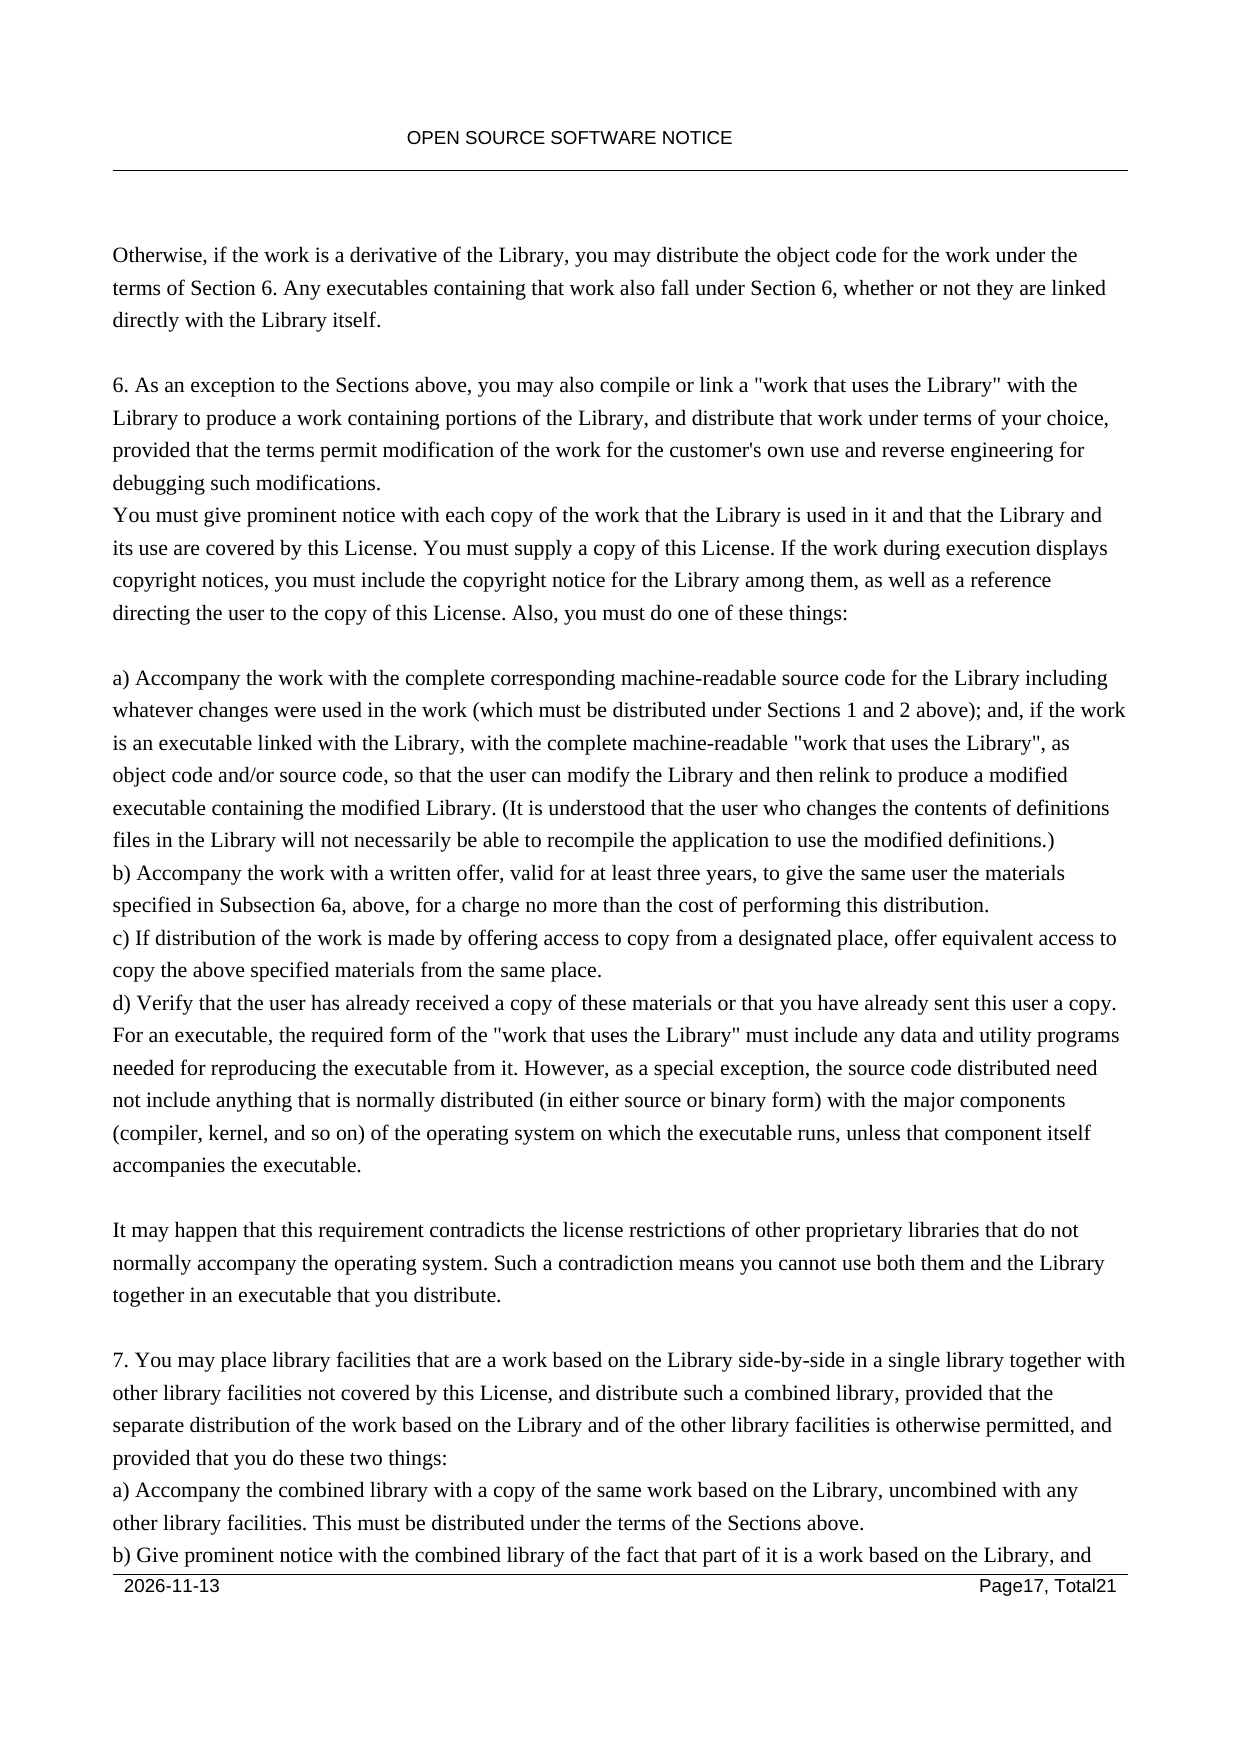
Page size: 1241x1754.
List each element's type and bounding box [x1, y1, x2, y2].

text [112, 206, 1128, 1571]
